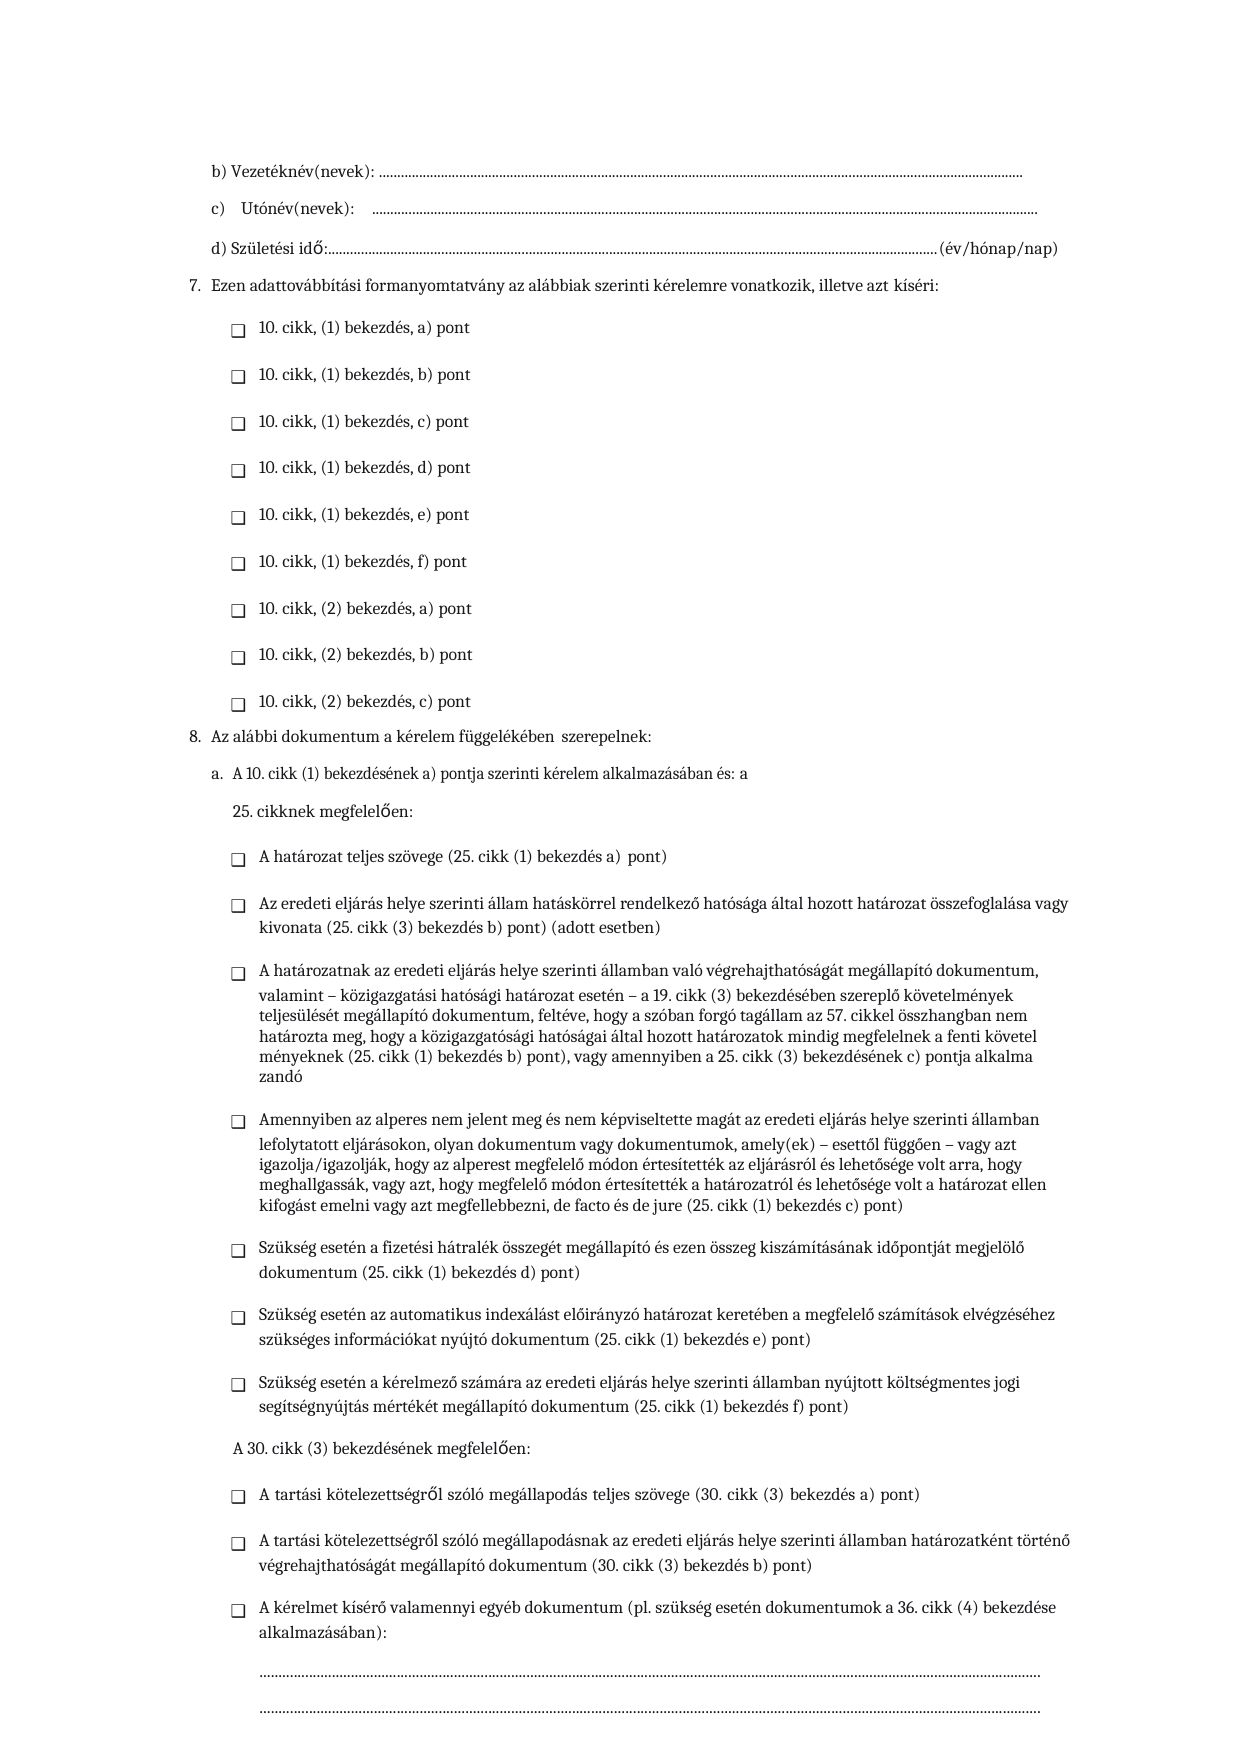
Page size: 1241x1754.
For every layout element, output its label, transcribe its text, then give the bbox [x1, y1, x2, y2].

list A határozatnak az eredeti eljárás helye szerinti államban való végrehajthatóságát megállapító dokumentum, valamint – közigazgatási hatósági határozat esetén – a 19. cikk (3) bekezdésében szereplő követelmények teljesülését megállapító dokumentum, feltéve, hogy a szóban forgó tagállam az 57. cikkel összhangban nem határozta meg, hogy a közigazgatósági hatóságai által hozott határozatok mindig megfelelnek a fenti követel­ ményeknek (25. cikk (1) bekezdés b) pont), vagy amennyiben a 25. cikk (3) bekezdésének c) pontja alkalma­ zandó [230, 944, 1073, 1087]
list Szükség esetén a kérelmező számára az eredeti eljárás helye szerinti államban nyújtott költségmentes jogi segítségnyújtás mértékét megállapító dokumentum (25. cikk (1) bekezdés f) pont) [230, 1356, 1073, 1417]
list Szükség esetén a fizetési hátralék összegét megállapító és ezen összeg kiszámításának időpontját megjelölő dokumentum (25. cikk (1) bekezdés d) pont) [230, 1221, 1073, 1283]
list A 10. cikk (1) bekezdésének a) pontja szerinti kérelem alkalmazásában és: a 25. cikknek megfelelően: [211, 750, 765, 824]
list 10. cikk, (2) bekezdés, b) pont [230, 628, 1073, 670]
list 10. cikk, (1) bekezdés, a) pont [230, 301, 1073, 342]
list Az eredeti eljárás helye szerinti állam hatáskörrel rendelkező hatósága által hozott határozat összefoglalása vagy kivonata (25. cikk (3) bekezdés b) pont) (adott esetben) [230, 877, 1073, 938]
text b) Vezetéknév(nevek): ................................................................................................................................................................................. [211, 161, 1073, 182]
list 10. cikk, (1) bekezdés, d) pont [230, 441, 1073, 483]
list 10. cikk, (1) bekezdés, f) pont [230, 535, 1073, 576]
list 10. cikk, (1) bekezdés, c) pont [230, 395, 1073, 436]
text d) Születési idő: (év/hónap/nap) [211, 235, 1073, 259]
list A határozat teljes szövege (25. cikk (1) bekezdés a) pont) [230, 830, 1073, 871]
text A 30. cikk (3) bekezdésének megfelelően: [233, 1435, 1073, 1459]
list Amennyiben az alperes nem jelent meg és nem képviseltette magát az eredeti eljárás helye szerinti államban lefolytatott eljárásokon, olyan dokumentum vagy dokumentumok, amely(ek) – esettől függően – vagy azt igazolja/igazolják, hogy az alperest megfelelő módon értesítették az eljárásról és lehetősége volt arra, hogy meghallgassák, vagy azt, hogy megfelelő módon értesítették a határozatról és lehetősége volt a határozat ellen kifogást emelni vagy azt megfellebbezni, de facto és de jure (25. cikk (1) bekezdés c) pont) [230, 1093, 1073, 1216]
text ............................................................................................................................................................................................................. [259, 1661, 1073, 1681]
list A tartási kötelezettségről szóló megállapodás teljes szövege (30. cikk (3) bekezdés a) pont) [230, 1468, 1073, 1509]
list 10. cikk, (2) bekezdés, a) pont [230, 582, 1073, 623]
list 10. cikk, (2) bekezdés, c) pont [230, 675, 1073, 716]
list Ezen adattovábbítási formanyomtatvány az alábbiak szerinti kérelemre vonatkozik, illetve azt kíséri: [189, 275, 1073, 296]
list Szükség esetén az automatikus indexálást előirányzó határozat keretében a megfelelő számítások elvégzéséhez szükséges információkat nyújtó dokumentum (25. cikk (1) bekezdés e) pont) [230, 1288, 1073, 1350]
list A kérelmet kísérő valamennyi egyéb dokumentum (pl. szükség esetén dokumentumok a 36. cikk (4) bekezdése alkalmazásában): [230, 1582, 1073, 1643]
list 10. cikk, (1) bekezdés, b) pont [230, 348, 1073, 389]
list A tartási kötelezettségről szóló megállapodásnak az eredeti eljárás helye szerinti államban határozatként történő végrehajthatóságát megállapító dokumentum (30. cikk (3) bekezdés b) pont) [230, 1514, 1073, 1576]
text ............................................................................................................................................................................................................. [259, 1698, 1073, 1718]
list Az alábbi dokumentum a kérelem függelékében szerepelnek: [189, 726, 1073, 746]
list 10. cikk, (1) bekezdés, e) pont [230, 488, 1073, 529]
text c) Utónév(nevek): ....................................................................................................................................................................................... [211, 198, 1073, 219]
